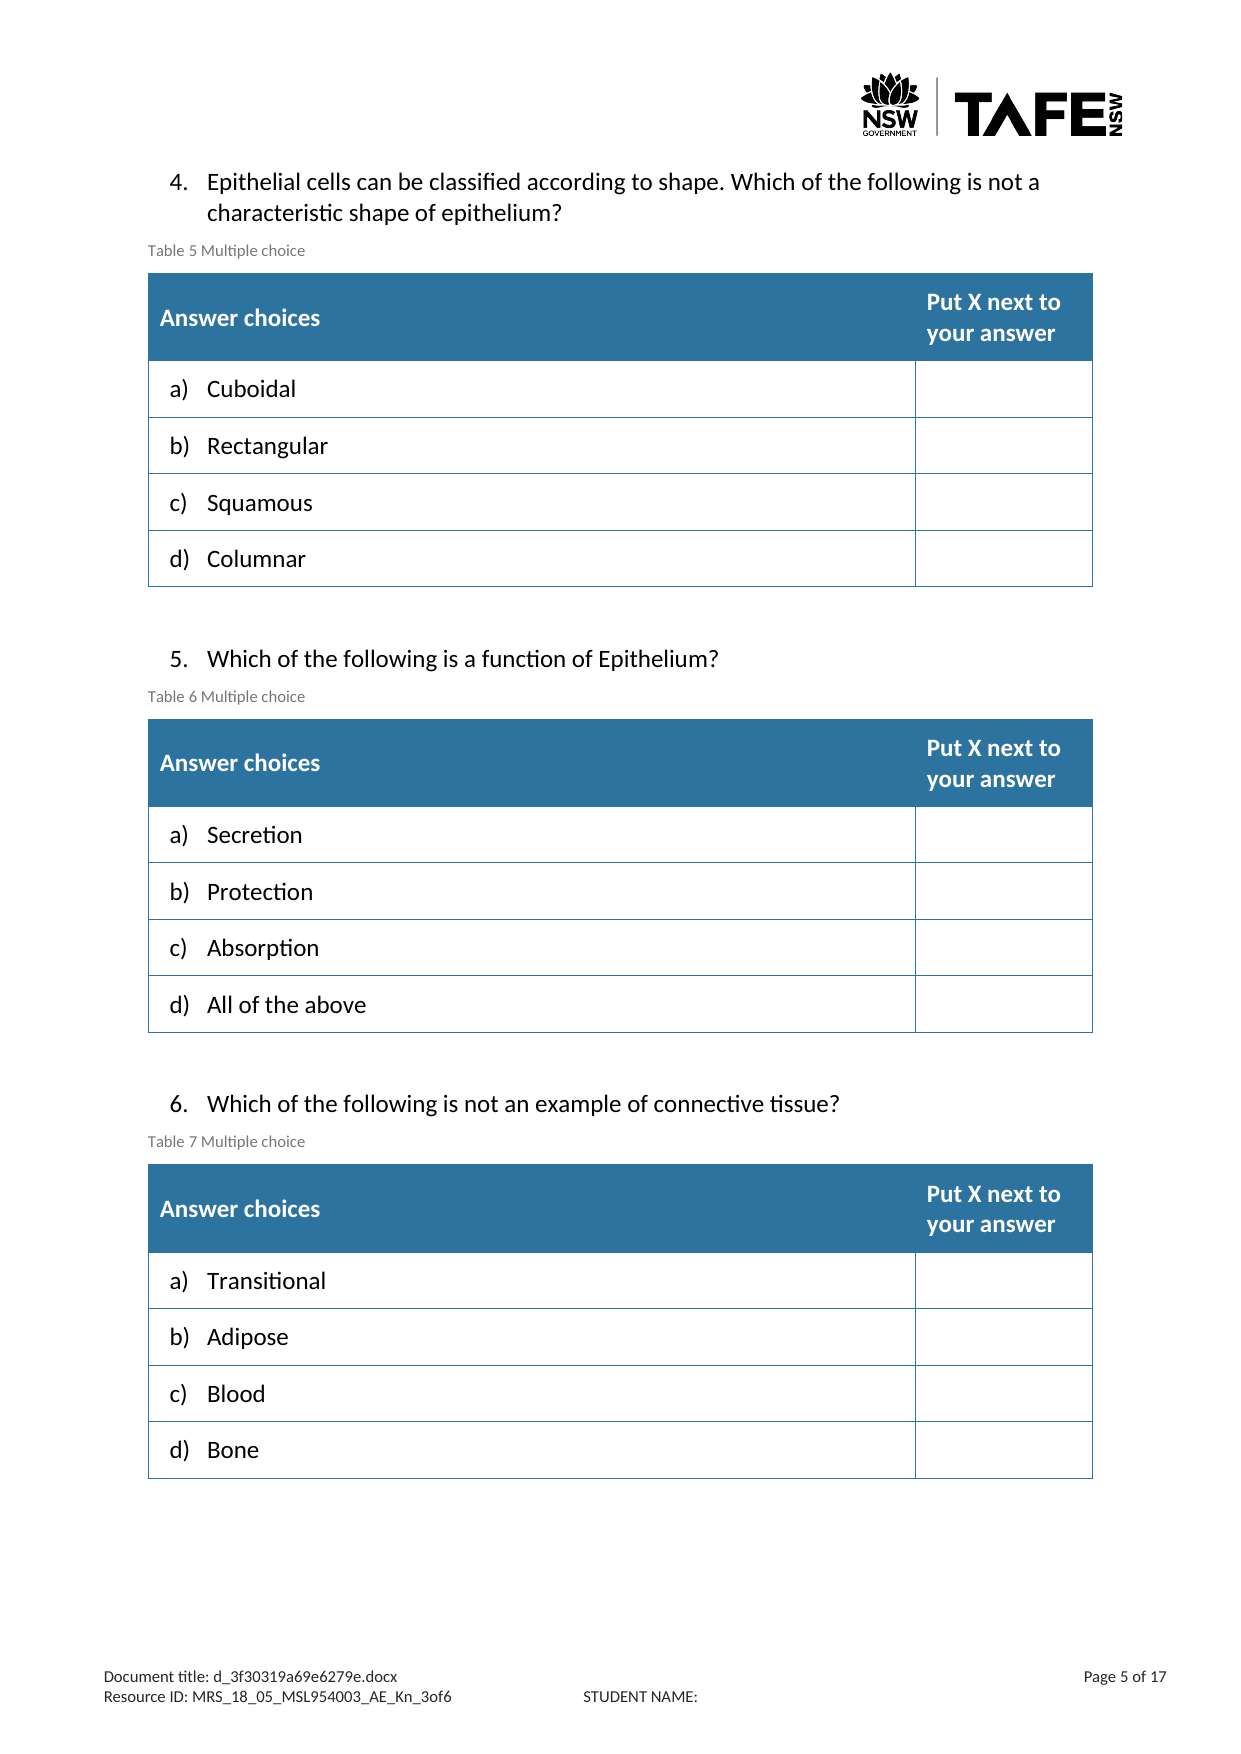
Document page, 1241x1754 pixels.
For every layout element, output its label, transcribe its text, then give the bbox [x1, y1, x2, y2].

table_cell Transitional [149, 1253, 915, 1308]
table_cell Blood [149, 1366, 915, 1421]
text Table 6 Multiple choice [148, 686, 1092, 706]
text Table 7 Multiple choice [148, 1132, 1092, 1152]
table_cell All of the above [149, 976, 915, 1032]
list Which of the following is not an example of connective tissue? [169, 1088, 1092, 1119]
table_cell Cuboidal [149, 361, 915, 417]
table_cell [916, 1366, 1092, 1421]
table_cell Rectangular [149, 418, 915, 473]
table_cell Secretion [149, 807, 915, 862]
table_cell [916, 1422, 1092, 1478]
table_header Put X next to your answer [916, 274, 1092, 360]
table_cell Squamous [149, 474, 915, 530]
table_cell Columnar [149, 531, 915, 586]
table_cell [916, 807, 1092, 862]
table_cell Bone [149, 1422, 915, 1478]
table_cell [916, 418, 1092, 473]
table_cell [916, 1309, 1092, 1364]
table_header Answer choices [149, 720, 915, 806]
table_cell [916, 920, 1092, 975]
table_cell Adipose [149, 1309, 915, 1364]
table_cell [916, 1253, 1092, 1308]
table_cell [916, 976, 1092, 1032]
table_cell Protection [149, 863, 915, 919]
table_header Put X next to your answer [916, 720, 1092, 806]
table_header Put X next to your answer [916, 1165, 1092, 1251]
picture [861, 71, 1123, 137]
table_cell [916, 361, 1092, 417]
table_cell Absorption [149, 920, 915, 975]
table_header Answer choices [149, 274, 915, 360]
table_cell [916, 474, 1092, 530]
table_header Answer choices [149, 1165, 915, 1251]
text Table 5 Multiple choice [148, 240, 1092, 260]
list Epithelial cells can be classified according to shape. Which of the following is not a characteristic shape of epithelium? [169, 167, 1092, 228]
table_cell [916, 863, 1092, 919]
table_cell [916, 531, 1092, 586]
list Which of the following is a function of Epithelium? [169, 643, 1092, 673]
